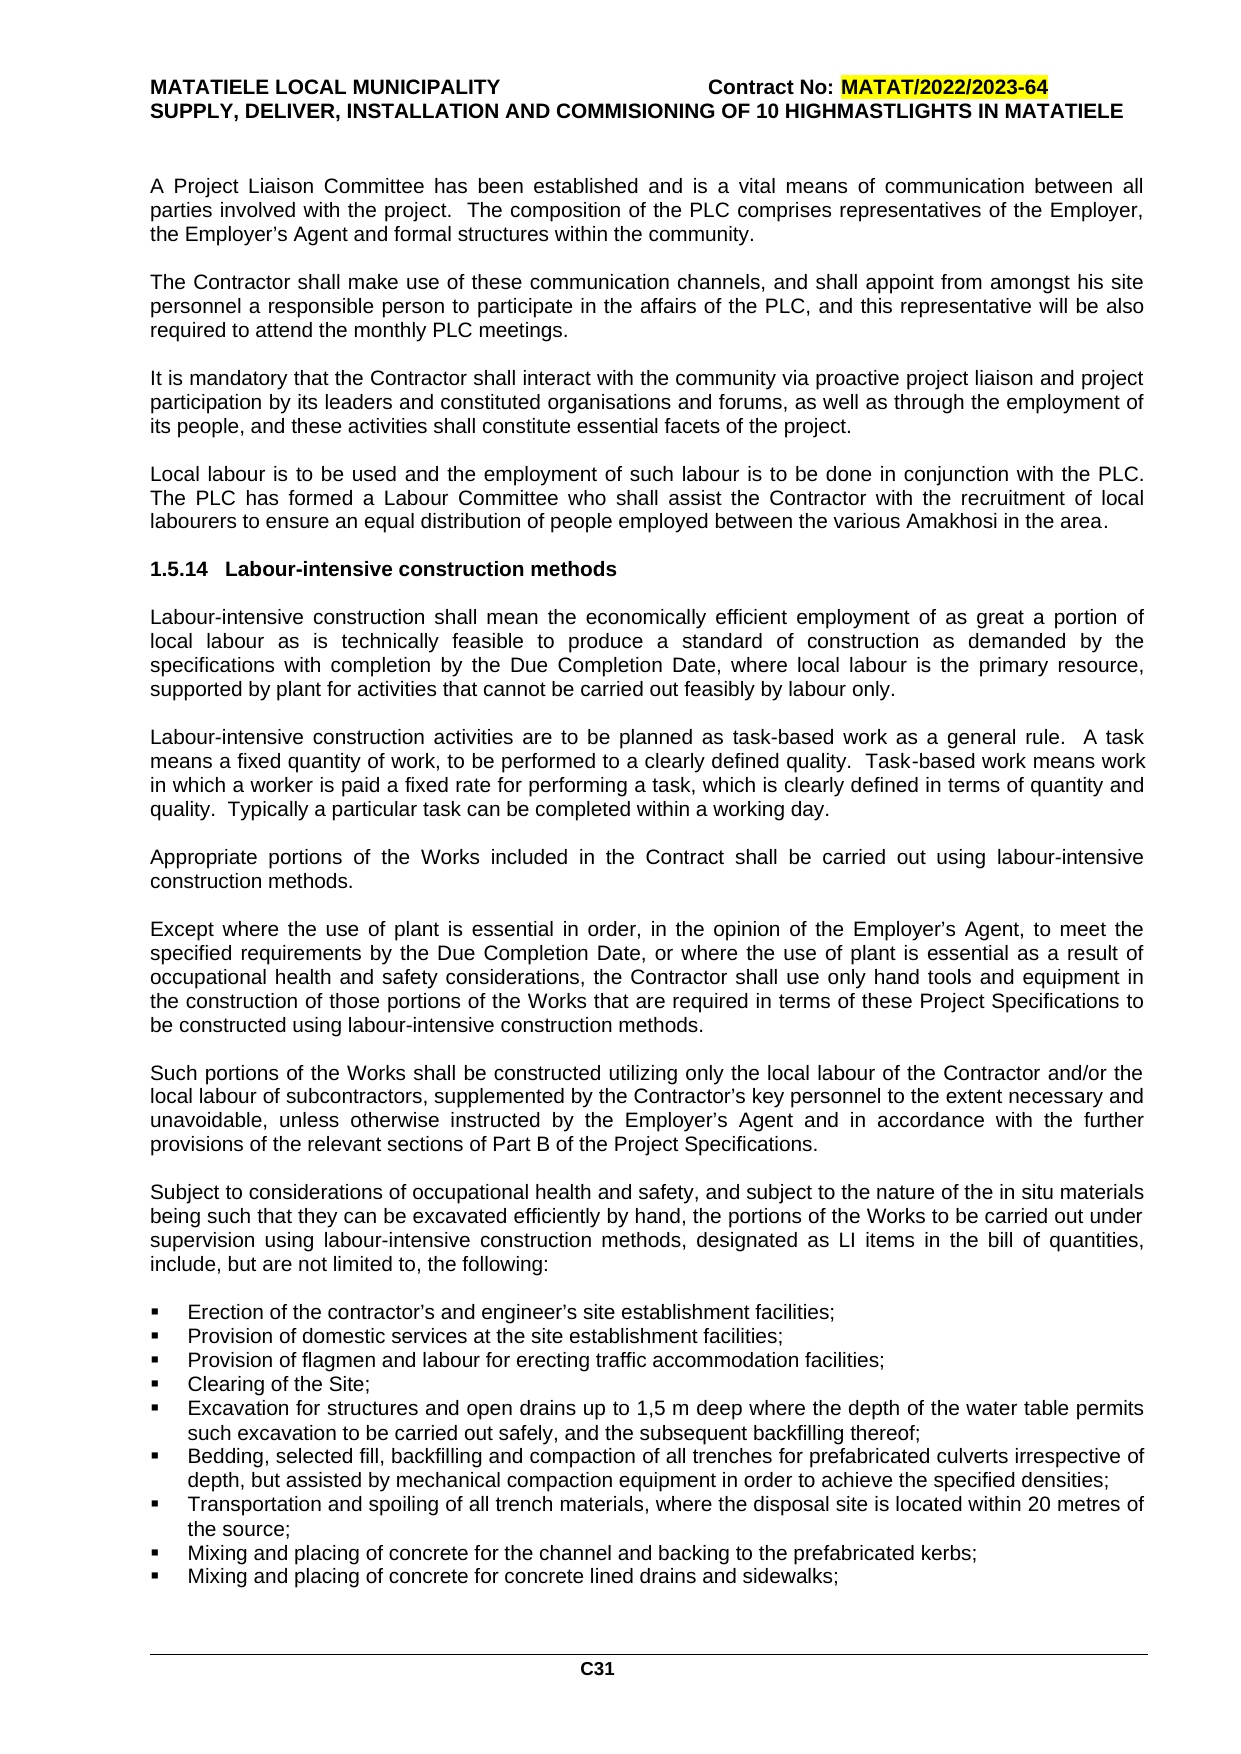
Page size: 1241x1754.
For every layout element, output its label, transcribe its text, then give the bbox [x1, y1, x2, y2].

list Provision of domestic services at the site establishment facilities; [150, 1324, 1146, 1348]
list Provision of flagmen and labour for erecting traffic accommodation facilities; [150, 1348, 1146, 1372]
text Local labour is to be used and the employment of such labour is to be done in conjunction with the PLC. The PLC has formed a Labour Committee who shall assist the Contractor with the recruitment of local labourers to ensure an equal distribution of people employed between the various Amakhosi in the area. [150, 461, 1146, 533]
text It is mandatory that the Contractor shall interact with the community via proactive project liaison and project participation by its leaders and constituted organisations and forums, as well as through the employment of its people, and these activities shall constitute essential facets of the project. [150, 366, 1146, 437]
text 1.5.14 Labour-intensive construction methods [150, 557, 1146, 581]
text A Project Liaison Committee has been established and is a vital means of communication between all parties involved with the project. The composition of the PLC comprises representatives of the Employer, the Employer’s Agent and formal structures within the community. [150, 174, 1146, 246]
text Such portions of the Works shall be constructed utilizing only the local labour of the Contractor and/or the local labour of subcontractors, supplemented by the Contractor’s key personnel to the extent necessary and unavoidable, unless otherwise instructed by the Employer’s Agent and in accordance with the further provisions of the relevant sections of Part B of the Project Specifications. [150, 1060, 1146, 1156]
list Mixing and placing of concrete for concrete lined drains and sidewalks; [150, 1564, 1146, 1588]
list Transportation and spoiling of all trench materials, where the disposal site is located within 20 metres of the source; [150, 1492, 1146, 1540]
list Excavation for structures and open drains up to 1,5 m deep where the depth of the water table permits such excavation to be carried out safely, and the subsequent backfilling thereof; [150, 1396, 1146, 1444]
list Bedding, selected fill, backfilling and compaction of all trenches for prefabricated culverts irrespective of depth, but assisted by mechanical compaction equipment in order to achieve the specified densities; [150, 1444, 1146, 1492]
text Labour-intensive construction activities are to be planned as task-based work as a general rule. A task means a fixed quantity of work, to be performed to a clearly defined quality. Task-based work means work in which a worker is paid a fixed rate for performing a task, which is clearly defined in terms of quantity and quality. Typically a particular task can be completed within a working day. [150, 725, 1146, 821]
text The Contractor shall make use of these communication channels, and shall appoint from amongst his site personnel a responsible person to participate in the affairs of the PLC, and this representative will be also required to attend the monthly PLC meetings. [150, 270, 1146, 342]
text Subject to considerations of occupational health and safety, and subject to the nature of the in situ materials being such that they can be excavated efficiently by hand, the portions of the Works to be carried out under supervision using labour-intensive construction methods, designated as LI items in the bill of quantities, include, but are not limited to, the following: [150, 1180, 1146, 1276]
text Except where the use of plant is essential in order, in the opinion of the Employer’s Agent, to meet the specified requirements by the Due Completion Date, or where the use of plant is essential as a result of occupational health and safety considerations, the Contractor shall use only hand tools and equipment in the construction of those portions of the Works that are required in terms of these Project Specifications to be constructed using labour-intensive construction methods. [150, 917, 1146, 1036]
list Clearing of the Site; [150, 1372, 1146, 1396]
text Labour-intensive construction shall mean the economically efficient employment of as great a portion of local labour as is technically feasible to produce a standard of construction as demanded by the specifications with completion by the Due Completion Date, where local labour is the primary resource, supported by plant for activities that cannot be carried out feasibly by labour only. [150, 605, 1146, 701]
list Mixing and placing of concrete for the channel and backing to the prefabricated kerbs; [150, 1540, 1146, 1564]
list Erection of the contractor’s and engineer’s site establishment facilities; [150, 1300, 1146, 1324]
text Appropriate portions of the Works included in the Contract shall be carried out using labour-intensive construction methods. [150, 845, 1146, 893]
